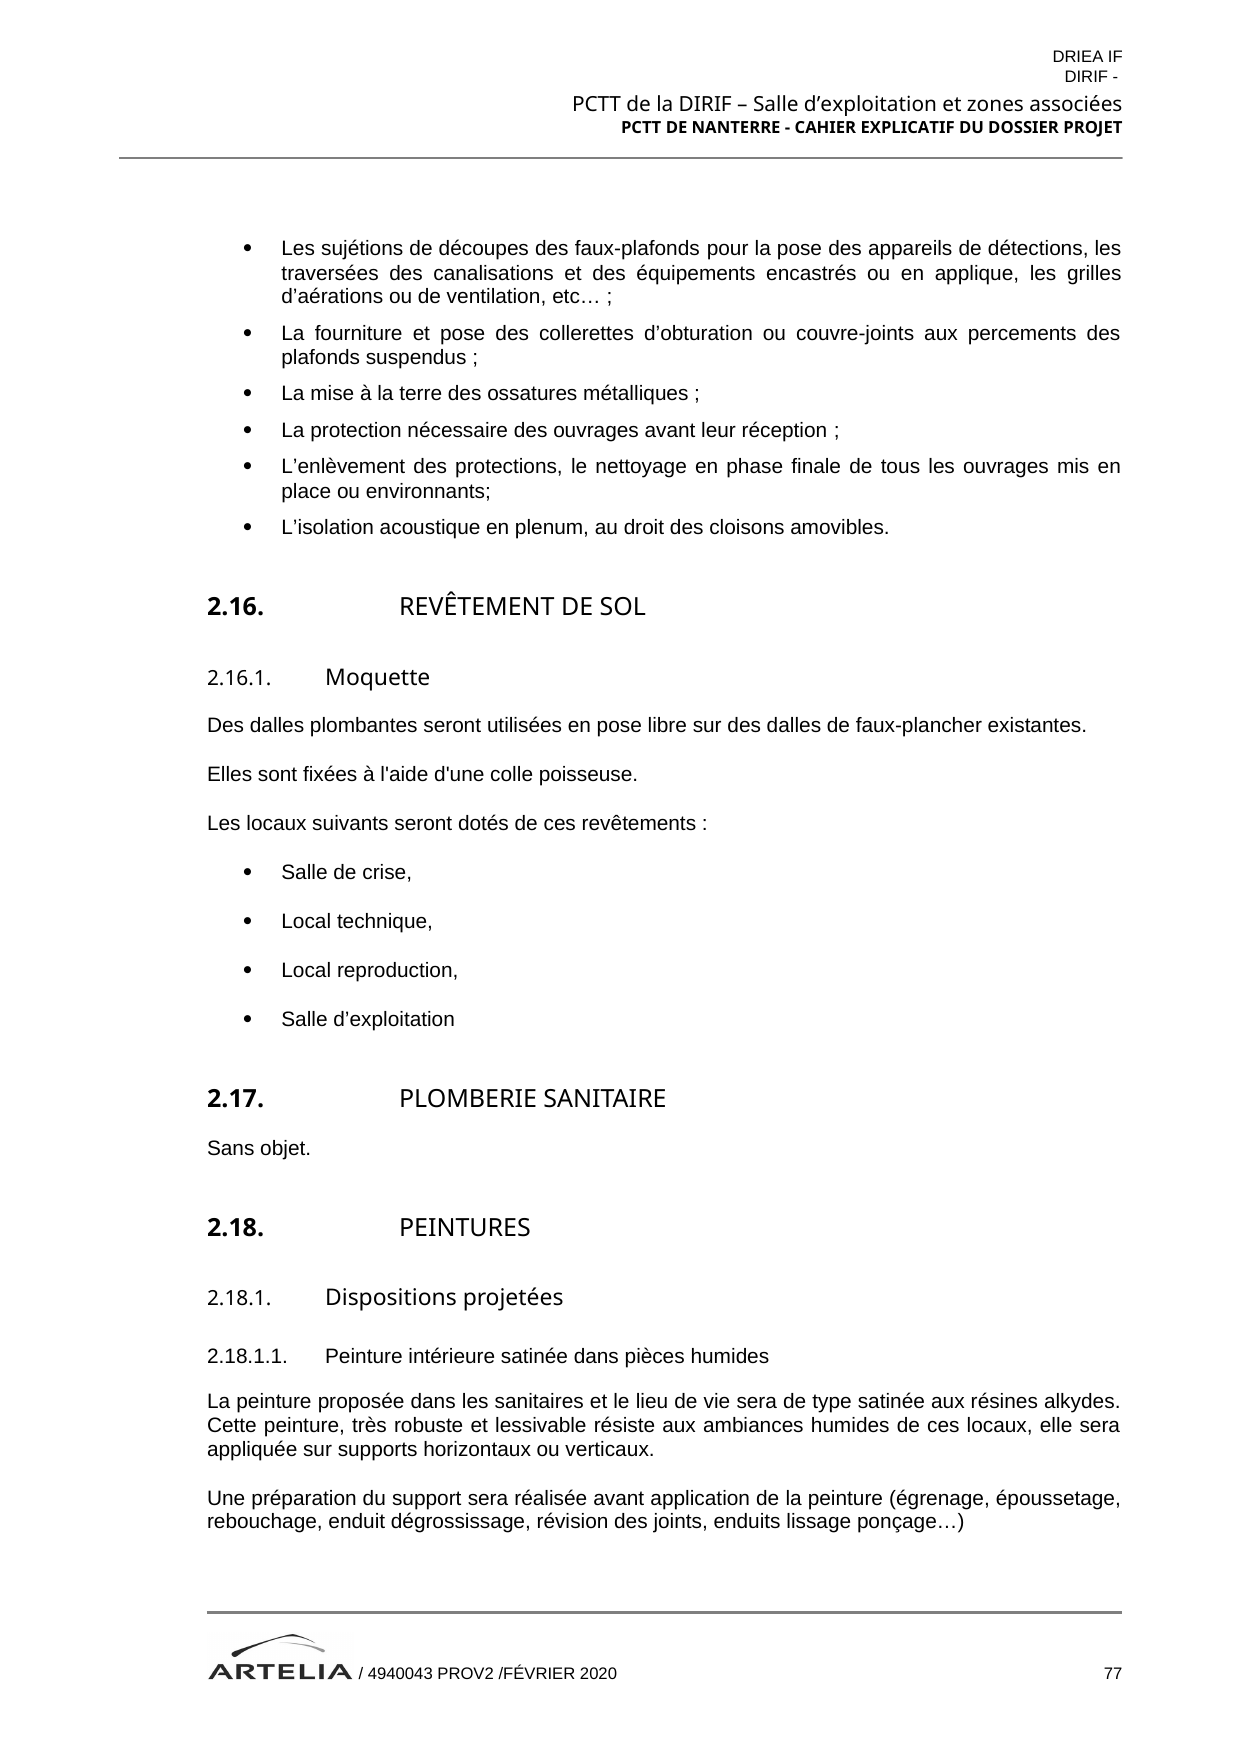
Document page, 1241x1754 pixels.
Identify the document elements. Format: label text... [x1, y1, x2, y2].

text La peinture proposée dans les sanitaires et le lieu de vie sera de type satinée aux résines alkydes. Cette peinture, très robuste et lessivable résiste aux ambiances humides de ces locaux, elle sera appliquée sur supports horizontaux ou verticaux. [207, 1388, 1122, 1460]
subtitle Revêtement de sol [207, 589, 1122, 623]
text Des dalles plombantes seront utilisées en pose libre sur des dalles de faux-plancher existantes. [207, 713, 1122, 737]
subtitle Plomberie sanitaire [207, 1081, 1122, 1115]
text Les locaux suivants seront dotés de ces revêtements : [207, 811, 1122, 834]
subtitle Peintures [207, 1209, 1122, 1244]
text Sans objet. [207, 1136, 1122, 1159]
list Local technique, [244, 908, 1122, 933]
subtitle Dispositions projetées [207, 1281, 1122, 1312]
list La protection nécessaire des ouvrages avant leur réception ; [244, 418, 1122, 442]
list Local reproduction, [244, 958, 1122, 982]
subtitle Moquette [207, 661, 1122, 692]
list Les sujétions de découpes des faux-plafonds pour la pose des appareils de détections, les traversées des canalisations et des équipements encastrés ou en applique, les grilles d’aérations ou de ventilation, etc… ; [244, 236, 1122, 308]
subtitle Peinture intérieure satinée dans pièces humides [207, 1344, 1122, 1368]
list L’enlèvement des protections, le nettoyage en phase finale de tous les ouvrages mis en place ou environnants; [244, 454, 1122, 502]
list Salle de crise, [244, 859, 1122, 883]
list La mise à la terre des ossatures métalliques ; [244, 381, 1122, 405]
list L’isolation acoustique en plenum, au droit des cloisons amovibles. [244, 515, 1122, 539]
text Elles sont fixées à l'aide d'une colle poisseuse. [207, 762, 1122, 786]
list Salle d’exploitation [244, 1007, 1122, 1031]
list La fourniture et pose des collerettes d’obturation ou couvre-joints aux percements des plafonds suspendus ; [244, 321, 1122, 369]
